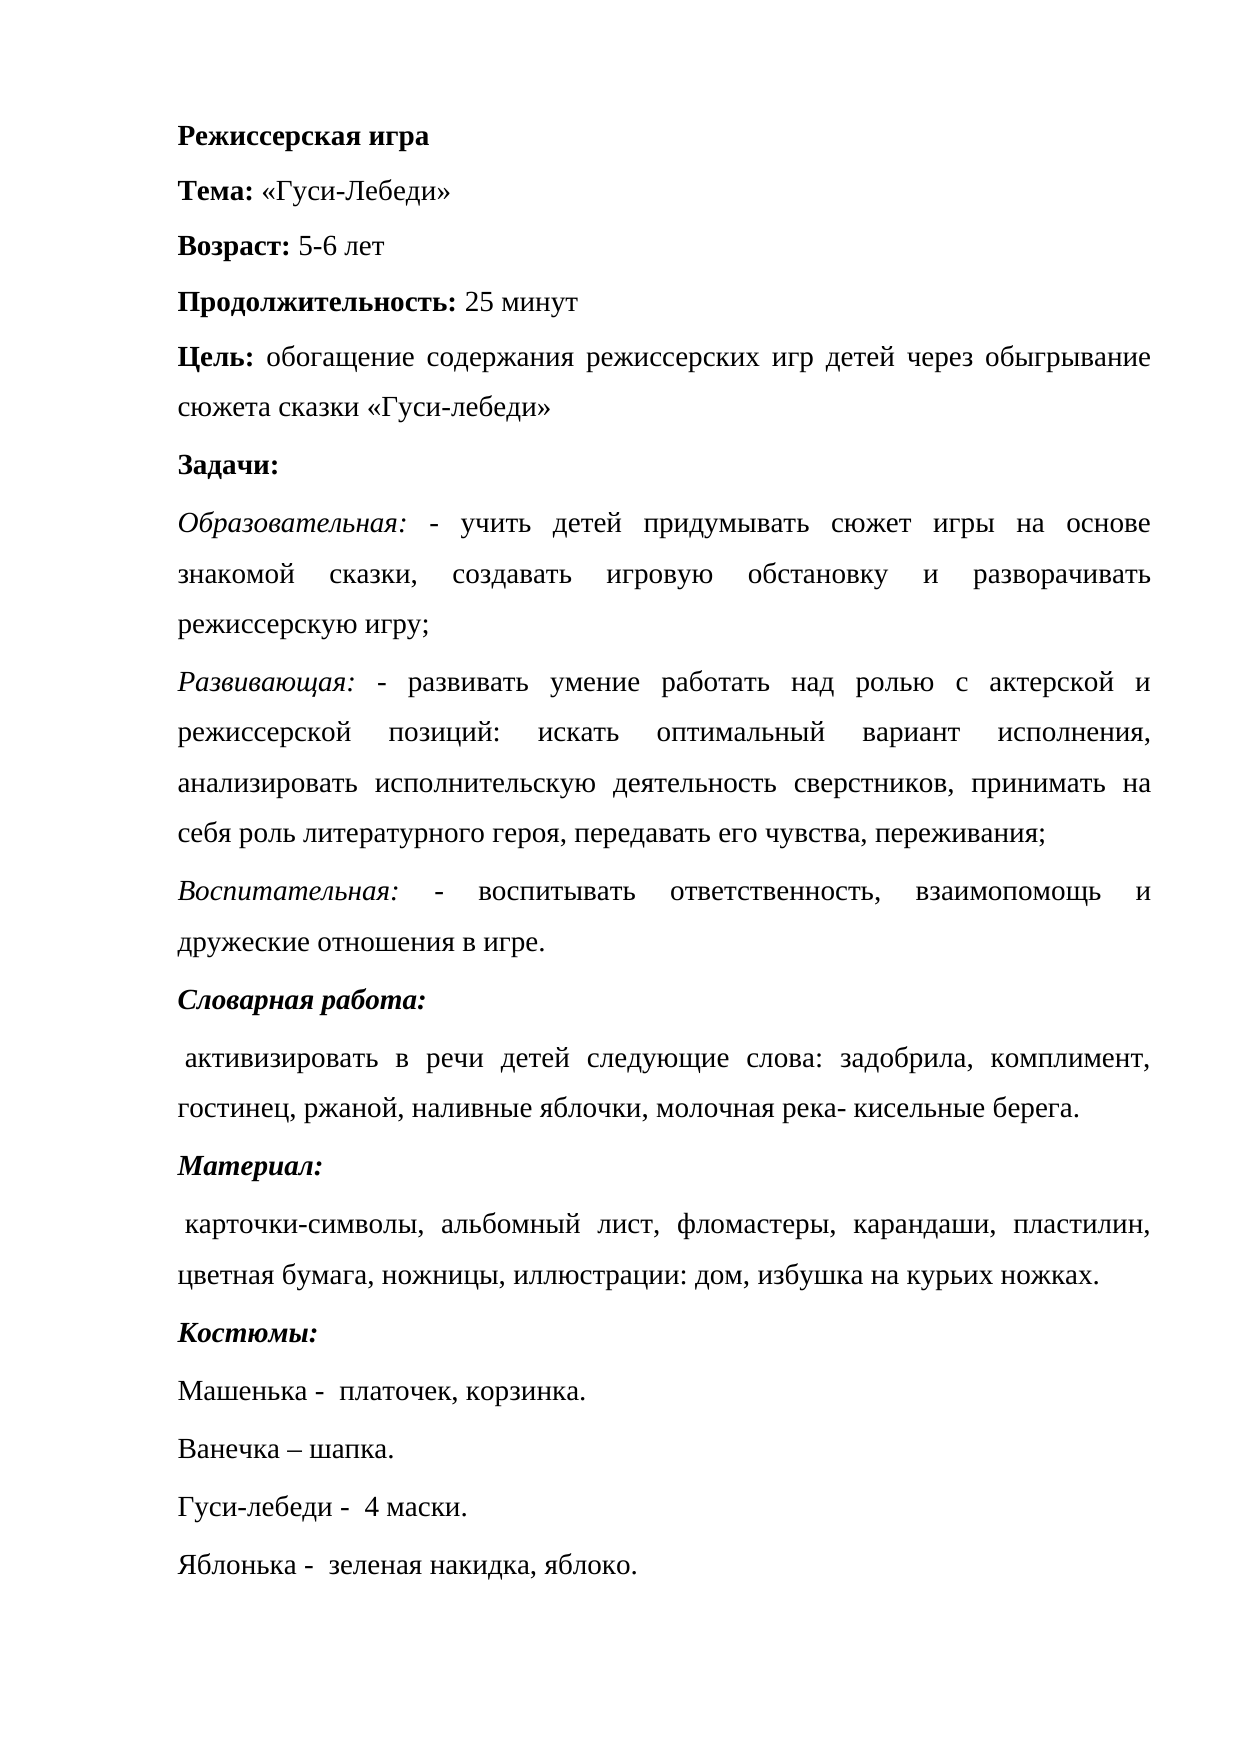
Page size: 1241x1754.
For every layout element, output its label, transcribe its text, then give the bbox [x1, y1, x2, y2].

text активизировать в речи детей следующие слова: задобрила, комплимент, гостинец, ржаной, наливные яблочки, молочная река- кисельные берега. [177, 1040, 1152, 1124]
text Воспитательная: - воспитывать ответственность, взаимопомощь и дружеские отношения в игре. [177, 873, 1152, 957]
text Материал: [177, 1148, 1152, 1182]
text Машенька - платочек, корзинка. [177, 1373, 1152, 1407]
text Тема: «Гуси-Лебеди» [177, 173, 276, 207]
text Тема: «Гуси-Лебеди» [436, 173, 1152, 207]
text Яблонька - зеленая накидка, яблоко. [177, 1547, 1152, 1581]
text Развивающая: - развивать умение работать над ролью с актерской и режиссерской позиций: искать оптимальный вариант исполнения, анализировать исполнительскую деятельность сверстников, принимать на себя роль литературного героя, передавать его чувства, переживания; [177, 664, 1152, 849]
text Задачи: [177, 447, 1152, 481]
text Словарная работа: [177, 982, 1152, 1015]
text Цель: обогащение содержания режиссерских игр детей через обыгрывание сюжета сказки «Гуси-лебеди» [177, 339, 1152, 423]
text Костюмы: [177, 1315, 1152, 1348]
text Возраст: 5-6 лет [177, 228, 1152, 262]
text Режиссерская игра [177, 118, 1152, 152]
text Продолжительность: 25 минут [177, 284, 1152, 317]
text Гуси-лебеди - 4 маски. [177, 1489, 1152, 1523]
text Образовательная: - учить детей придумывать сюжет игры на основе знакомой сказки, создавать игровую обстановку и разворачивать режиссерскую игру; [177, 506, 1152, 640]
text Ванечка – шапка. [177, 1431, 1152, 1465]
text карточки-символы, альбомный лист, фломастеры, карандаши, пластилин, цветная бумага, ножницы, иллюстрации: дом, избушка на курьих ножках. [177, 1206, 1152, 1290]
